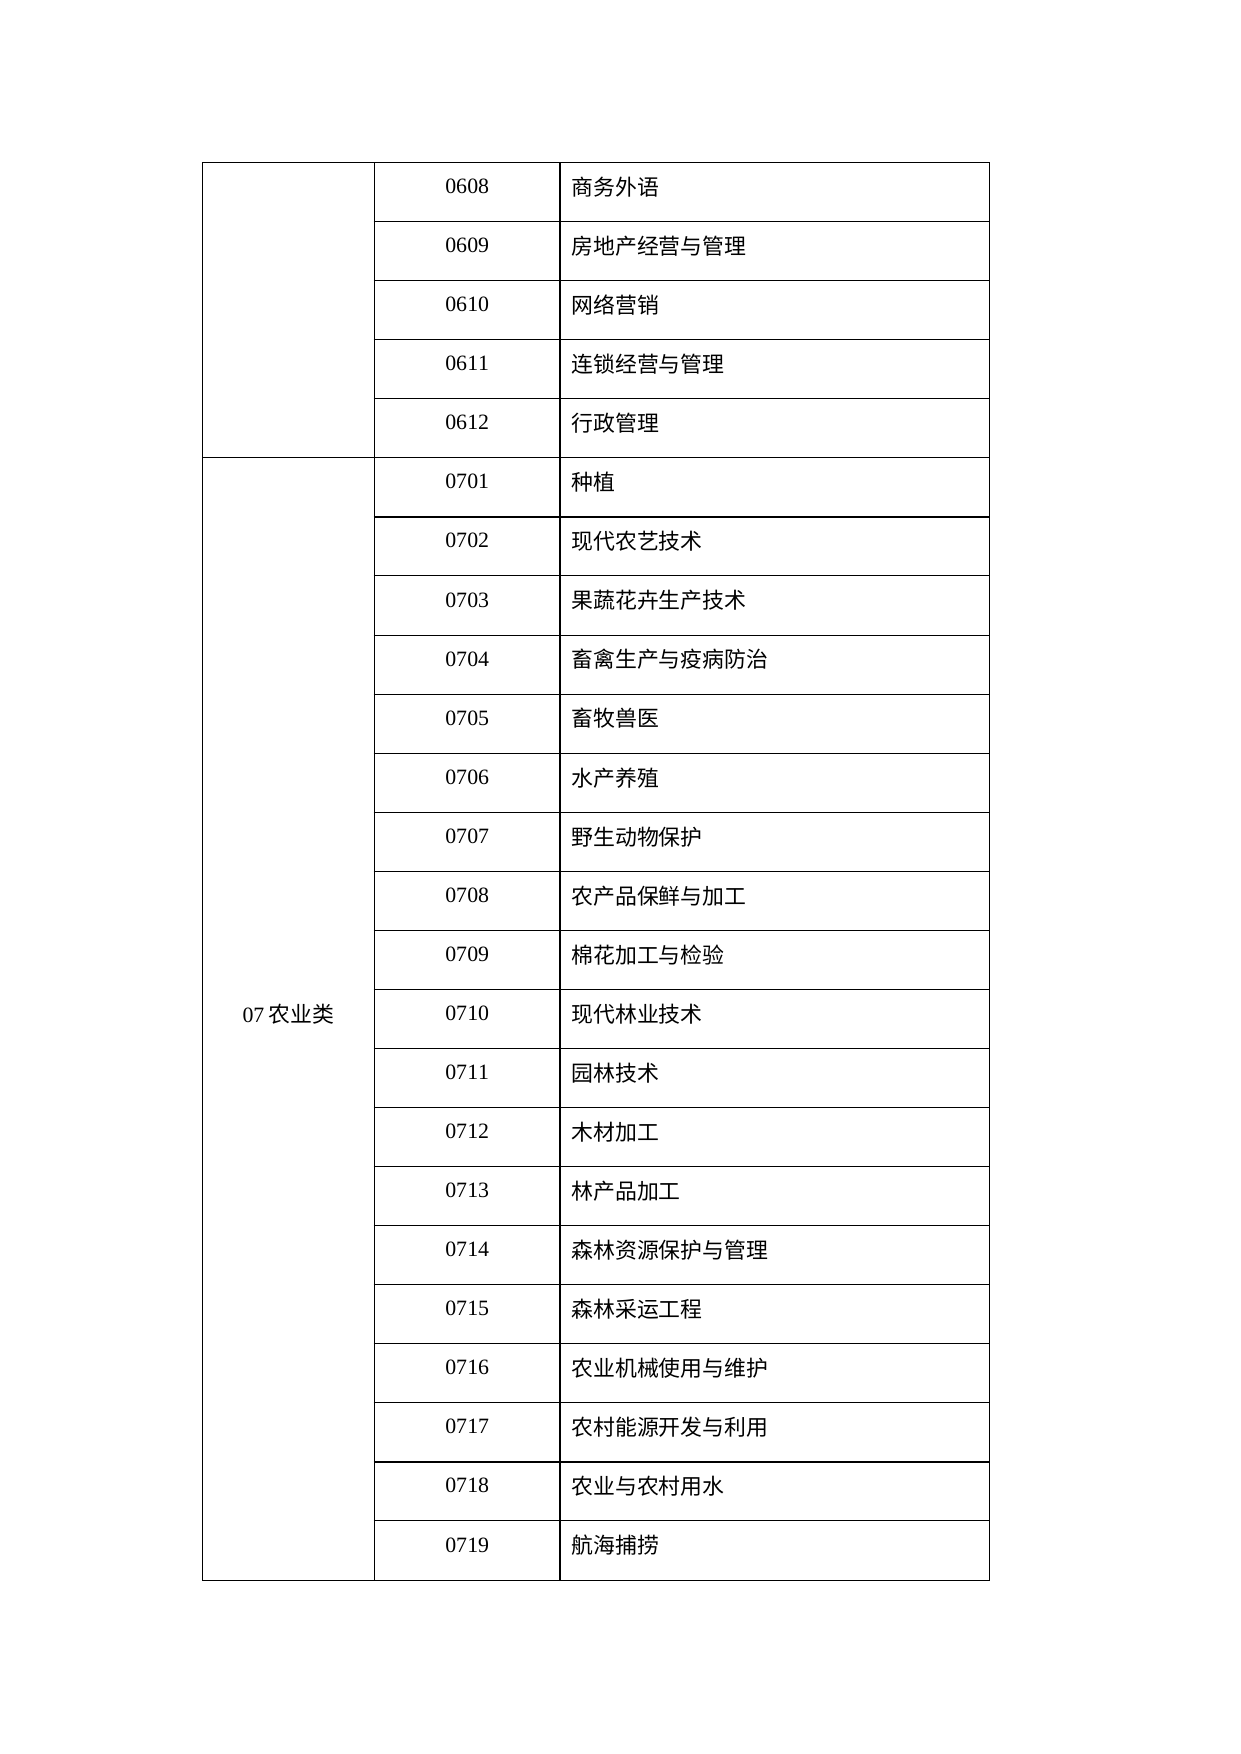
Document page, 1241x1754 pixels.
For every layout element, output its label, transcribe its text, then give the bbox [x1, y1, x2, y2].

table_cell 园林技术 [561, 1049, 989, 1107]
table_cell 0704 [375, 636, 559, 693]
table_cell 0718 [375, 1463, 559, 1520]
table_cell 种植 [561, 458, 989, 516]
table_cell 森林采运工程 [561, 1285, 989, 1343]
table_cell 棉花加工与检验 [561, 931, 989, 989]
table_cell 0710 [375, 990, 559, 1048]
table_cell 0709 [375, 931, 559, 989]
table_cell 0713 [375, 1167, 559, 1225]
table_cell 农业机械使用与维护 [561, 1344, 989, 1402]
table_cell 0714 [375, 1226, 559, 1284]
table_cell 连锁经营与管理 [561, 340, 989, 398]
table_cell 网络营销 [561, 281, 989, 339]
table_cell 0719 [375, 1521, 559, 1579]
table_cell 现代农艺技术 [561, 518, 989, 575]
table_cell 木材加工 [561, 1108, 989, 1166]
table_cell 0707 [375, 813, 559, 871]
table_cell 0610 [375, 281, 559, 339]
table_cell 0711 [375, 1049, 559, 1107]
table_cell 0611 [375, 340, 559, 398]
table_cell 农产品保鲜与加工 [561, 872, 989, 930]
table_cell 林产品加工 [561, 1167, 989, 1225]
table_cell 0705 [375, 695, 559, 753]
table_cell 0701 [375, 458, 559, 516]
table_cell 0715 [375, 1285, 559, 1343]
table_cell 0708 [375, 872, 559, 930]
table_cell 森林资源保护与管理 [561, 1226, 989, 1284]
table_cell 野生动物保护 [561, 813, 989, 871]
table_cell 房地产经营与管理 [561, 222, 989, 280]
table_cell 商务外语 [561, 163, 989, 221]
table_cell 畜牧兽医 [561, 695, 989, 753]
table_cell 果蔬花卉生产技术 [561, 576, 989, 634]
table_cell 0609 [375, 222, 559, 280]
table_cell 0703 [375, 576, 559, 634]
table_cell 0716 [375, 1344, 559, 1402]
table_cell 0717 [375, 1403, 559, 1461]
table_cell 0706 [375, 754, 559, 812]
table_cell 07农业类 [203, 458, 374, 1579]
table_cell 水产养殖 [561, 754, 989, 812]
table_cell 行政管理 [561, 399, 989, 457]
table_cell 航海捕捞 [561, 1521, 989, 1579]
table_cell 畜禽生产与疫病防治 [561, 636, 989, 693]
table_cell 0612 [375, 399, 559, 457]
table_cell 0608 [375, 163, 559, 221]
table_cell 农业与农村用水 [561, 1463, 989, 1520]
table_cell 农村能源开发与利用 [561, 1403, 989, 1461]
table_cell 现代林业技术 [561, 990, 989, 1048]
table_cell 0702 [375, 518, 559, 575]
table_cell 0712 [375, 1108, 559, 1166]
